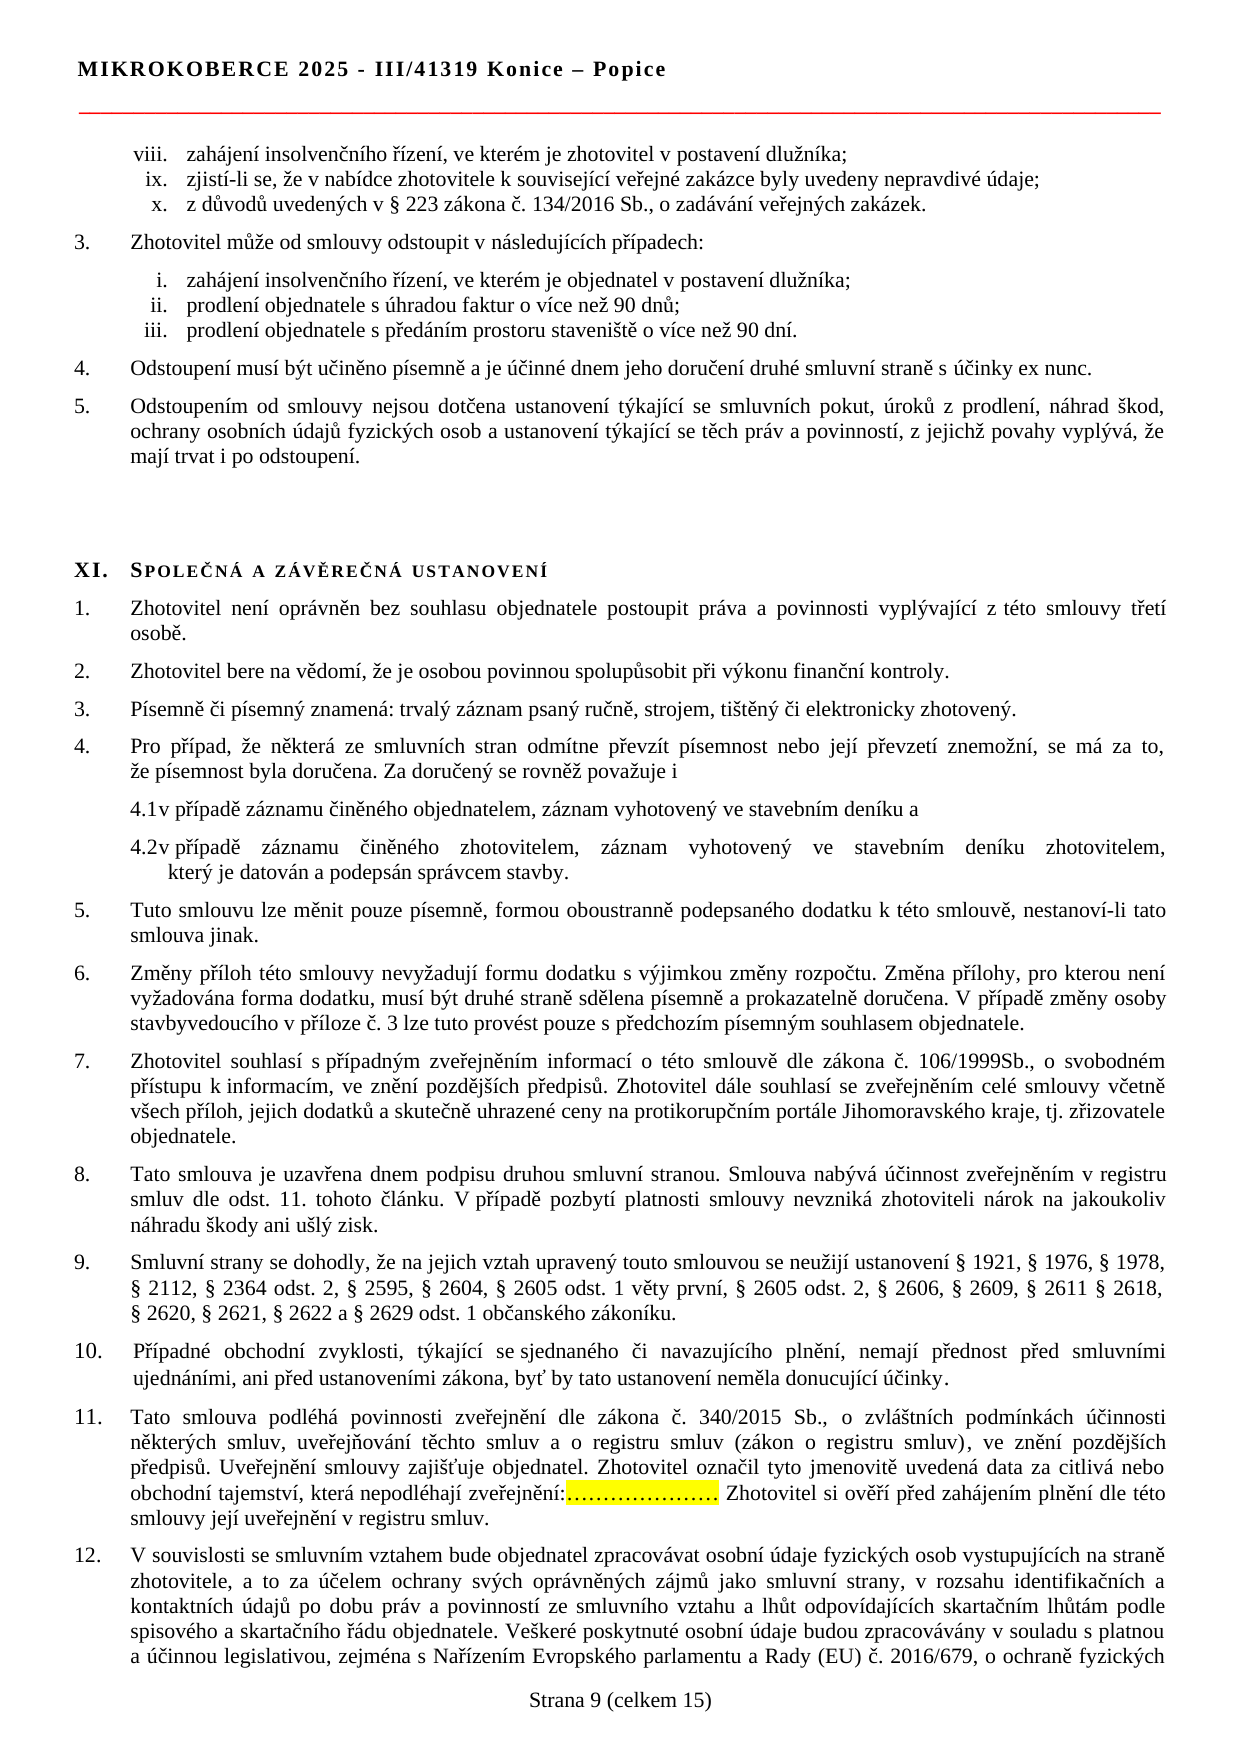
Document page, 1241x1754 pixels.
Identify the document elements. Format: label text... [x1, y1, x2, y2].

list zahájení insolvenčního řízení, ve kterém je zhotovitel v postavení dlužníka; [168, 141, 1167, 166]
list Odstoupením od smlouvy nejsou dotčena ustanovení týkající se smluvních pokut, úroků z prodlení, náhrad škod, ochrany osobních údajů fyzických osob a ustanovení týkající se těch práv a povinností, z jejichž povahy vyplývá, že mají trvat i po odstoupení. [74, 393, 1167, 468]
list Společná a závěrečná ustanovení [74, 557, 1167, 582]
list prodlení objednatele s předáním prostoru staveniště o více než 90 dní. [168, 317, 1167, 342]
list zjistí-li se, že v nabídce zhotovitele k související veřejné zakázce byly uvedeny nepravdivé údaje; [168, 166, 1167, 191]
list Zhotovitel může od smlouvy odstoupit v následujících případech: [74, 229, 1167, 254]
list prodlení objednatele s úhradou faktur o více než 90 dnů; [168, 292, 1167, 317]
list Odstoupení musí být učiněno písemně a je účinné dnem jeho doručení druhé smluvní straně s účinky ex nunc. [74, 355, 1167, 380]
list Zhotovitel bere na vědomí, že je osobou povinnou spolupůsobit při výkonu finanční kontroly. [74, 658, 1167, 683]
list v případě záznamu činěného objednatelem, záznam vyhotovený ve stavebním deníku a [130, 796, 1167, 821]
list Smluvní strany se dohodly, že na jejich vztah upravený touto smlouvou se neužijí ustanovení § 1921, § 1976, § 1978, § 2112, § 2364 odst. 2, § 2595, § 2604, § 2605 odst. 1 věty první, § 2605 odst. 2, § 2606, § 2609, § 2611 § 2618, § 2620, § 2621, § 2622 a § 2629 odst. 1 občanského zákoníku. [74, 1249, 1167, 1325]
list zahájení insolvenčního řízení, ve kterém je objednatel v postavení dlužníka; [168, 267, 1167, 292]
list Tato smlouva je uzavřena dnem podpisu druhou smluvní stranou. Smlouva nabývá účinnost zveřejněním v registru smluv dle odst. 11. tohoto článku. V případě pozbytí platnosti smlouvy nevzniká zhotoviteli nárok na jakoukoliv náhradu škody ani ušlý zisk. [74, 1161, 1167, 1237]
list Zhotovitel souhlasí s případným zveřejněním informací o této smlouvě dle zákona č. 106/1999Sb., o svobodném přístupu k informacím, ve znění pozdějších předpisů. Zhotovitel dále souhlasí se zveřejněním celé smlouvy včetně všech příloh, jejich dodatků a skutečně uhrazené ceny na protikorupčním portále Jihomoravského kraje, tj. zřizovatele objednatele. [74, 1048, 1167, 1149]
list Tuto smlouvu lze měnit pouze písemně, formou oboustranně podepsaného dodatku k této smlouvě, nestanoví-li tato smlouva jinak. [74, 897, 1167, 947]
list Změny příloh této smlouvy nevyžadují formu dodatku s výjimkou změny rozpočtu. Změna přílohy, pro kterou není vyžadována forma dodatku, musí být druhé straně sdělena písemně a prokazatelně doručena. V případě změny osoby stavbyvedoucího v příloze č. 3 lze tuto provést pouze s předchozím písemným souhlasem objednatele. [74, 960, 1167, 1035]
list Pro případ, že některá ze smluvních stran odmítne převzít písemnost nebo její převzetí znemožní, se má za to, že písemnost byla doručena. Za doručený se rovněž považuje i [74, 733, 1167, 784]
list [74, 1542, 1167, 1668]
list Písemně či písemný znamená: trvalý záznam psaný ručně, strojem, tištěný či elektronicky zhotovený. [74, 696, 1167, 721]
list Tato smlouva podléhá povinnosti zveřejnění dle zákona č. 340/2015 Sb., o zvláštních podmínkách účinnosti některých smluv, uveřejňování těchto smluv a o registru smluv (zákon o registru smluv), ve znění pozdějších předpisů. Uveřejnění smlouvy zajišťuje objednatel. Zhotovitel označil tyto jmenovitě uvedená data za citlivá nebo obchodní tajemství, která nepodléhají zveřejnění:………………… Zhotovitel si ověří před zahájením plnění dle této smlouvy její uveřejnění v registru smluv. [74, 1403, 1167, 1530]
list z důvodů uvedených v § 223 zákona č. 134/2016 Sb., o zadávání veřejných zakázek. [168, 191, 1167, 217]
list Zhotovitel není oprávněn bez souhlasu objednatele postoupit práva a povinnosti vyplývající z této smlouvy třetí osobě. [74, 595, 1167, 645]
list Případné obchodní zvyklosti, týkající se sjednaného či navazujícího plnění, nemají přednost před smluvními ujednáními, ani před ustanoveními zákona, byť by tato ustanovení neměla donucující účinky. [74, 1337, 1167, 1390]
list v případě záznamu činěného zhotovitelem, záznam vyhotovený ve stavebním deníku zhotovitelem, který je datován a podepsán správcem stavby. [130, 834, 1167, 884]
